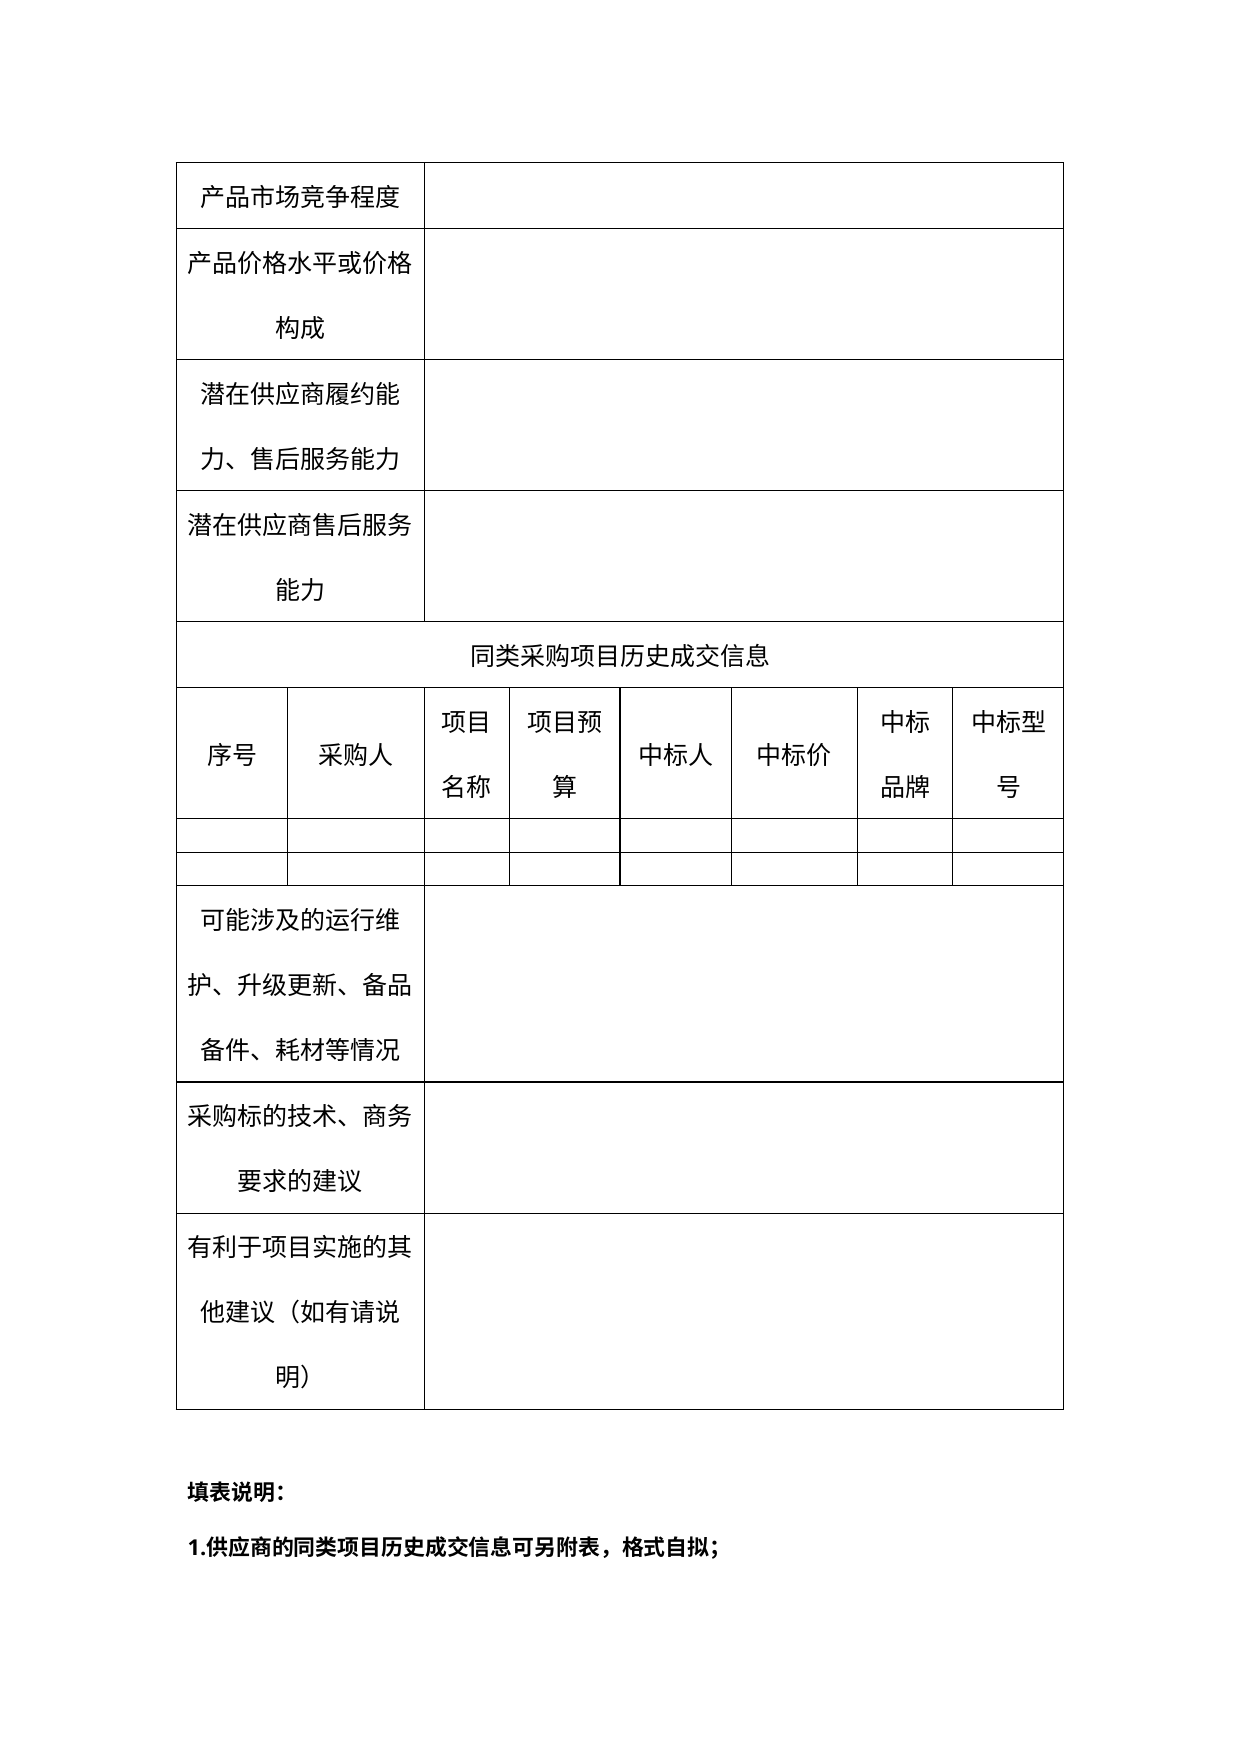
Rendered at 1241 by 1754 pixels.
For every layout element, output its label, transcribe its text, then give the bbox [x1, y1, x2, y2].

table_cell 产品价格水平或价格构成 [177, 229, 424, 359]
table_cell [621, 819, 731, 852]
table_cell 可能涉及的运行维护、升级更新、备品备件、耗材等情况 [177, 886, 424, 1081]
table_cell [425, 163, 1063, 228]
table_cell 项目名称 [425, 688, 509, 818]
table_cell [177, 853, 287, 885]
table_cell 中标人 [621, 688, 731, 818]
table_cell 有利于项目实施的其他建议（如有请说明） [177, 1214, 424, 1408]
table_cell [425, 853, 509, 885]
table_cell [858, 819, 952, 852]
table_cell 中标型号 [953, 688, 1063, 818]
table_cell [288, 853, 424, 885]
table_cell [621, 853, 731, 885]
table_cell 产品市场竞争程度 [177, 163, 424, 228]
table_cell [425, 886, 1063, 1081]
table_cell [425, 1214, 1063, 1408]
table_cell [177, 819, 287, 852]
table_cell 项目预算 [510, 688, 619, 818]
table_cell [425, 360, 1063, 490]
table_cell [288, 819, 424, 852]
table_cell [953, 853, 1063, 885]
table_cell [425, 491, 1063, 621]
table_cell 中标品牌 [858, 688, 952, 818]
table_cell [510, 819, 619, 852]
table_cell 序号 [177, 688, 287, 818]
table_cell [425, 229, 1063, 359]
table_cell [425, 819, 509, 852]
table_cell [858, 853, 952, 885]
table_cell 同类采购项目历史成交信息 [177, 622, 1063, 687]
table_cell [732, 853, 857, 885]
table_cell 采购标的技术、商务要求的建议 [177, 1083, 424, 1212]
table_cell 中标价 [732, 688, 857, 818]
table_cell [953, 819, 1063, 852]
list 1.供应商的同类项目历史成交信息可另附表，格式自拟； [187, 1530, 1053, 1562]
table_cell 潜在供应商履约能力、售后服务能力 [177, 360, 424, 490]
table_cell [732, 819, 857, 852]
table_cell [425, 1083, 1063, 1212]
table_cell 采购人 [288, 688, 424, 818]
table_cell [510, 853, 619, 885]
subtitle 填表说明： [187, 1474, 1053, 1507]
table_cell 潜在供应商售后服务能力 [177, 491, 424, 621]
